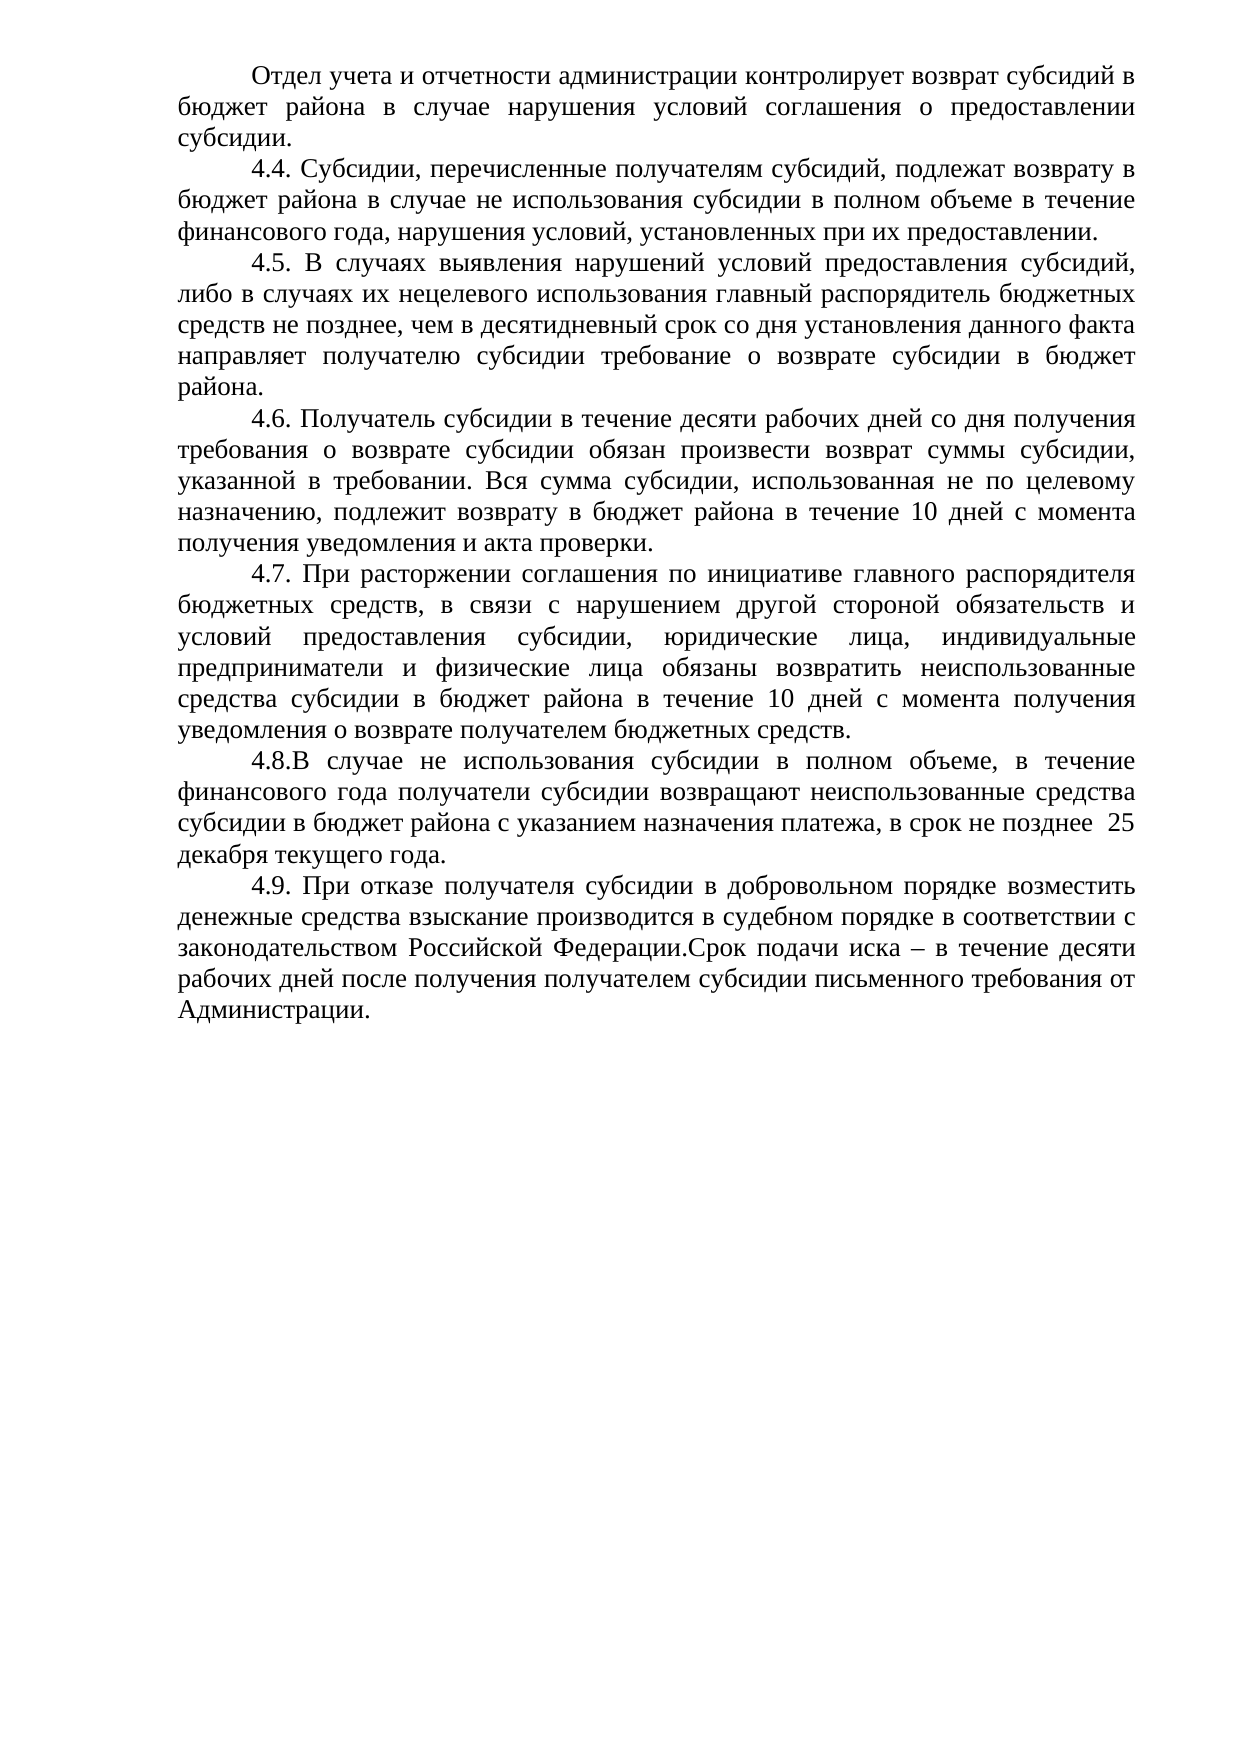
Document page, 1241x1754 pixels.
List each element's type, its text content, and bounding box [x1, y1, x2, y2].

text 4.4. Субсидии, перечисленные получателям субсидий, подлежат возврату в бюджет района в случае не использования субсидии в полном объеме в течение финансового года, нарушения условий, установленных при их предоставлении. [177, 152, 1137, 246]
text 4.7. При расторжении соглашения по инициативе главного распорядителя бюджетных средств, в связи с нарушением другой стороной обязательств и условий предоставления субсидии, юридические лица, индивидуальные предприниматели и физические лица обязаны возвратить неиспользованные средства субсидии в бюджет района в течение 10 дней с момента получения уведомления о возврате получателем бюджетных средств. [177, 557, 1137, 744]
text Отдел учета и отчетности администрации контролирует возврат субсидий в бюджет района в случае нарушения условий соглашения о предоставлении субсидии. [177, 59, 1137, 152]
text 4.5. В случаях выявления нарушений условий предоставления субсидий, либо в случаях их нецелевого использования главный распорядитель бюджетных средств не позднее, чем в десятидневный срок со дня установления данного факта направляет получателю субсидии требование о возврате субсидии в бюджет района. [177, 246, 1137, 402]
text 4.6. Получатель субсидии в течение десяти рабочих дней со дня получения требования о возврате субсидии обязан произвести возврат суммы субсидии, указанной в требовании. Вся сумма субсидии, использованная не по целевому назначению, подлежит возврату в бюджет района в течение 10 дней с момента получения уведомления и акта проверки. [177, 402, 1137, 557]
text 4.9. При отказе получателя субсидии в добровольном порядке возместить денежные средства взыскание производится в судебном порядке в соответствии с законодательством Российской Федерации.Срок подачи иска – в течение десяти рабочих дней после получения получателем субсидии письменного требования от Администрации. [177, 869, 1137, 1024]
text 4.8.В случае не использования субсидии в полном объеме, в течение финансового года получатели субсидии возвращают неиспользованные средства субсидии в бюджет района с указанием назначения платежа, в срок не позднее 25 декабря текущего года. [177, 744, 1137, 869]
